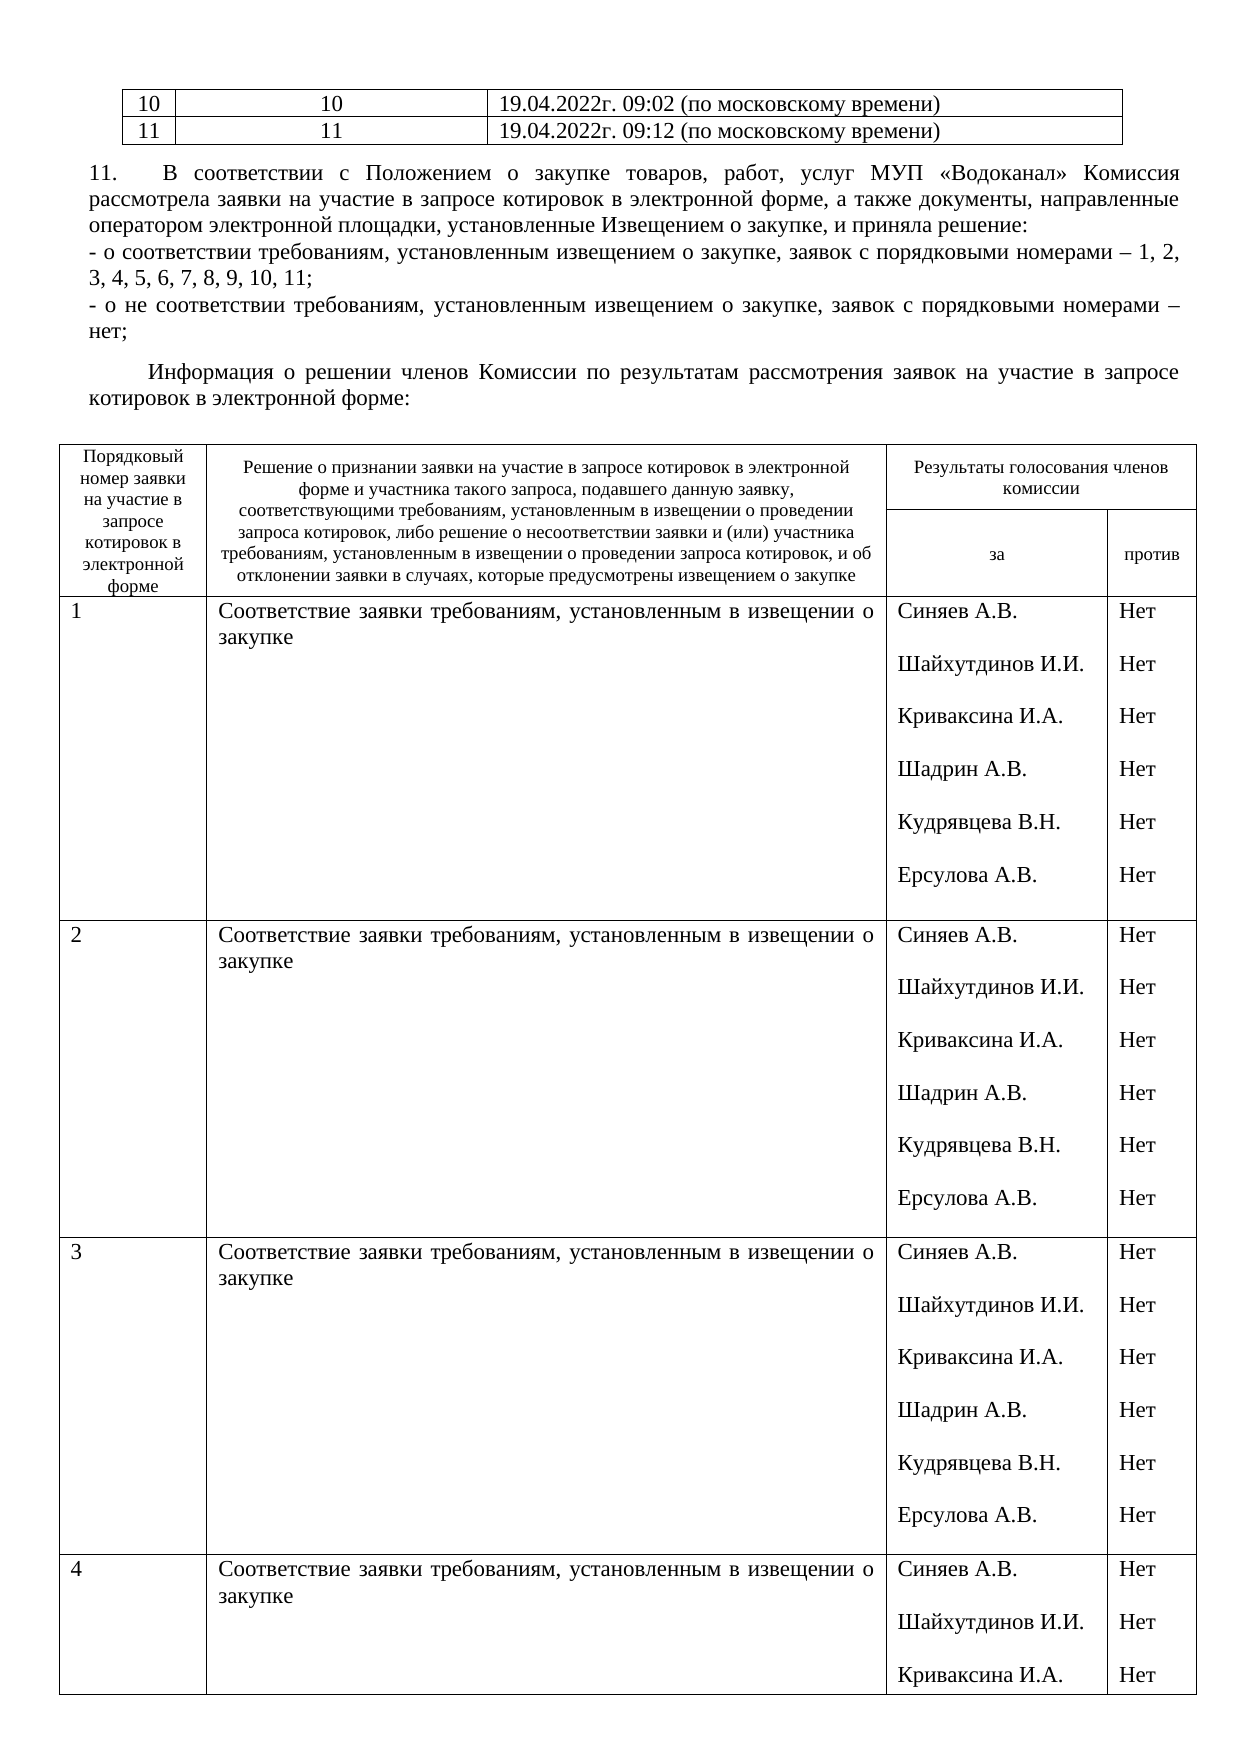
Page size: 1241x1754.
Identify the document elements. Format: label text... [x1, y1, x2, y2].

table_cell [887, 1555, 1107, 1694]
table_cell 4 [60, 1555, 206, 1694]
table_cell 10 [176, 90, 487, 116]
table_cell 3 [60, 1238, 206, 1554]
table_cell против [1108, 510, 1196, 596]
table_cell Синяев А.В. Шайхутдинов И.И. Криваксина И.А. Шадрин А.В. Кудрявцева В.Н. Ерсулова А.В. [887, 597, 1107, 920]
table_cell Синяев А.В. Шайхутдинов И.И. Криваксина И.А. Шадрин А.В. Кудрявцева В.Н. Ерсулова А.В. [887, 1238, 1107, 1554]
table_cell Нет Нет Нет Нет Нет Нет [1108, 1238, 1196, 1554]
table_cell Соответствие заявки требованиям, установленным в извещении о закупке [207, 921, 886, 1237]
table_cell Синяев А.В. Шайхутдинов И.И. Криваксина И.А. Шадрин А.В. Кудрявцева В.Н. Ерсулова А.В. [887, 921, 1107, 1237]
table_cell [207, 1555, 886, 1694]
table_cell 19.04.2022г. 09:02 (по московскому времени) [488, 90, 1122, 116]
table_cell 19.04.2022г. 09:12 (по московскому времени) [488, 117, 1122, 143]
table_cell Нет Нет Нет Нет Нет Нет [1108, 597, 1196, 920]
table_cell Нет Нет Нет Нет Нет Нет [1108, 921, 1196, 1237]
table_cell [1108, 1555, 1196, 1694]
table_header Результаты голосования членов комиссии [887, 445, 1196, 509]
table_cell 11 [176, 117, 487, 143]
table_cell Соответствие заявки требованиям, установленным в извещении о закупке [207, 1238, 886, 1554]
text Информация о решении членов Комиссии по результатам рассмотрения заявок на участие в запросе котировок в электронной форме: [89, 358, 1181, 410]
text 11. В соответствии с Положением о закупке товаров, работ, услуг МУП «Водоканал» Комиссия рассмотрела заявки на участие в запросе котировок в электронной форме, а также документы, направленные оператором электронной площадки, установленные Извещением о закупке, и приняла решение: [89, 159, 1181, 238]
text - о соответствии требованиям, установленным извещением о закупке, заявок с порядковыми номерами – 1, 2, 3, 4, 5, 6, 7, 8, 9, 10, 11; [89, 238, 1181, 291]
table_cell Соответствие заявки требованиям, установленным в извещении о закупке [207, 597, 886, 920]
table_cell 10 [123, 90, 175, 116]
table_cell 11 [123, 117, 175, 143]
table_header Порядковый номер заявки на участие в запросе котировок в электронной форме [60, 445, 206, 596]
table_header Решение о признании заявки на участие в запросе котировок в электронной форме и участника такого запроса, подавшего данную заявку, соответствующими требованиям, установленным в извещении о проведении запроса котировок, либо решение о несоответствии заявки и (или) участника требованиям, установленным в извещении о проведении запроса котировок, и об отклонении заявки в случаях, которые предусмотрены извещением о закупке [207, 445, 886, 596]
text - о не соответствии требованиям, установленным извещением о закупке, заявок с порядковыми номерами – нет; [89, 291, 1181, 343]
table_cell за [887, 510, 1107, 596]
table_cell 1 [60, 597, 206, 920]
table_cell 2 [60, 921, 206, 1237]
